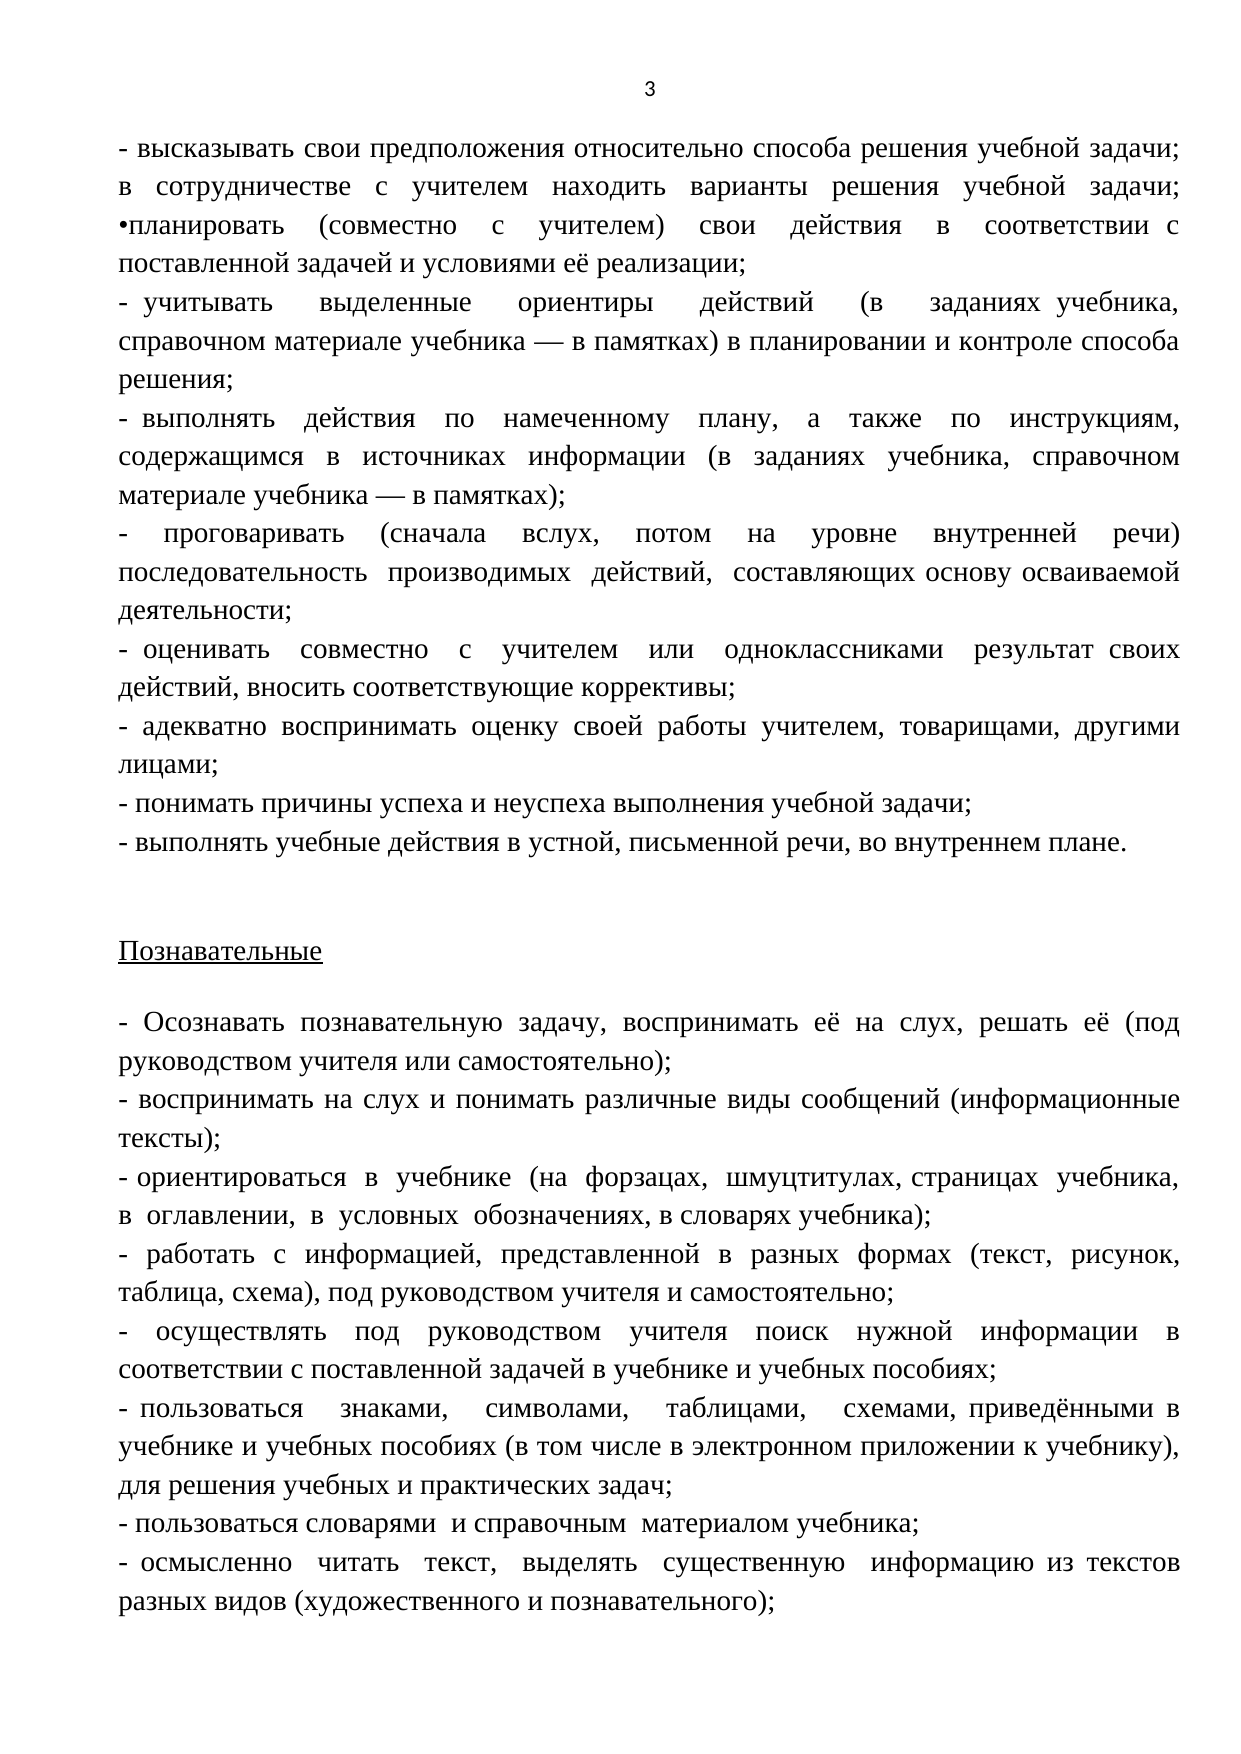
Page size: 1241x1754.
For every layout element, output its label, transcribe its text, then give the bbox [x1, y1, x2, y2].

text - Осознавать познавательную задачу, воспринимать её на слух, решать её (под руководством учителя или самостоятельно); [118, 1004, 1181, 1077]
text - оценивать совместно с учителем или одноклассниками результат своих действий, вносить соответствующие коррективы; [118, 631, 1181, 703]
text - учитывать выделенные ориентиры действий (в заданиях учебника, справочном материале учебника — в памятках) в планировании и контроле способа решения; [118, 284, 1181, 395]
text - пользоваться знаками, символами, таблицами, схемами, приведёнными в учебнике и учебных пособиях (в том числе в электронном приложении к учебнику), для решения учебных и практических задач; [118, 1390, 1181, 1501]
text - понимать причины успеха и неуспеха выполнения учебной задачи; [118, 785, 1181, 819]
text - высказывать свои предположения относительно способа решения учебной задачи; в сотрудничестве с учителем находить варианты решения учебной задачи; •планировать (совместно с учителем) свои действия в соответствии с поставленной задачей и условиями её реализации; [118, 130, 1181, 279]
text - осуществлять под руководством учителя поиск нужной информации в соответствии с поставленной задачей в учебнике и учебных пособиях; [118, 1313, 1181, 1385]
text - ориентироваться в учебнике (на форзацах, шмуцтитулах, страницах учебника, в оглавлении, в условных обозначениях, в словарях учебника); [118, 1159, 1181, 1231]
text - работать с информацией, представленной в разных формах (текст, рисунок, таблица, схема), под руководством учителя и самостоятельно; [118, 1236, 1181, 1308]
text - выполнять действия по намеченному плану, а также по инструкциям, содержащимся в источниках информации (в заданиях учебника, справочном материале учебника — в памятках); [118, 400, 1181, 510]
text - осмысленно читать текст, выделять существенную информацию из текстов разных видов (художественного и познавательного); [118, 1544, 1181, 1616]
text Познавательные [118, 933, 1181, 967]
text - воспринимать на слух и понимать различные виды сообщений (информационные тексты); [118, 1082, 1181, 1154]
text - проговаривать (сначала вслух, потом на уровне внутренней речи) последовательность производимых действий, составляющих основу осваиваемой деятельности; [118, 515, 1181, 626]
text - адекватно воспринимать оценку своей работы учителем, товарищами, другими лицами; [118, 708, 1181, 780]
text - пользоваться словарями и справочным материалом учебника; [118, 1506, 1181, 1539]
text - выполнять учебные действия в устной, письменной речи, во внутреннем плане. [118, 824, 1181, 857]
